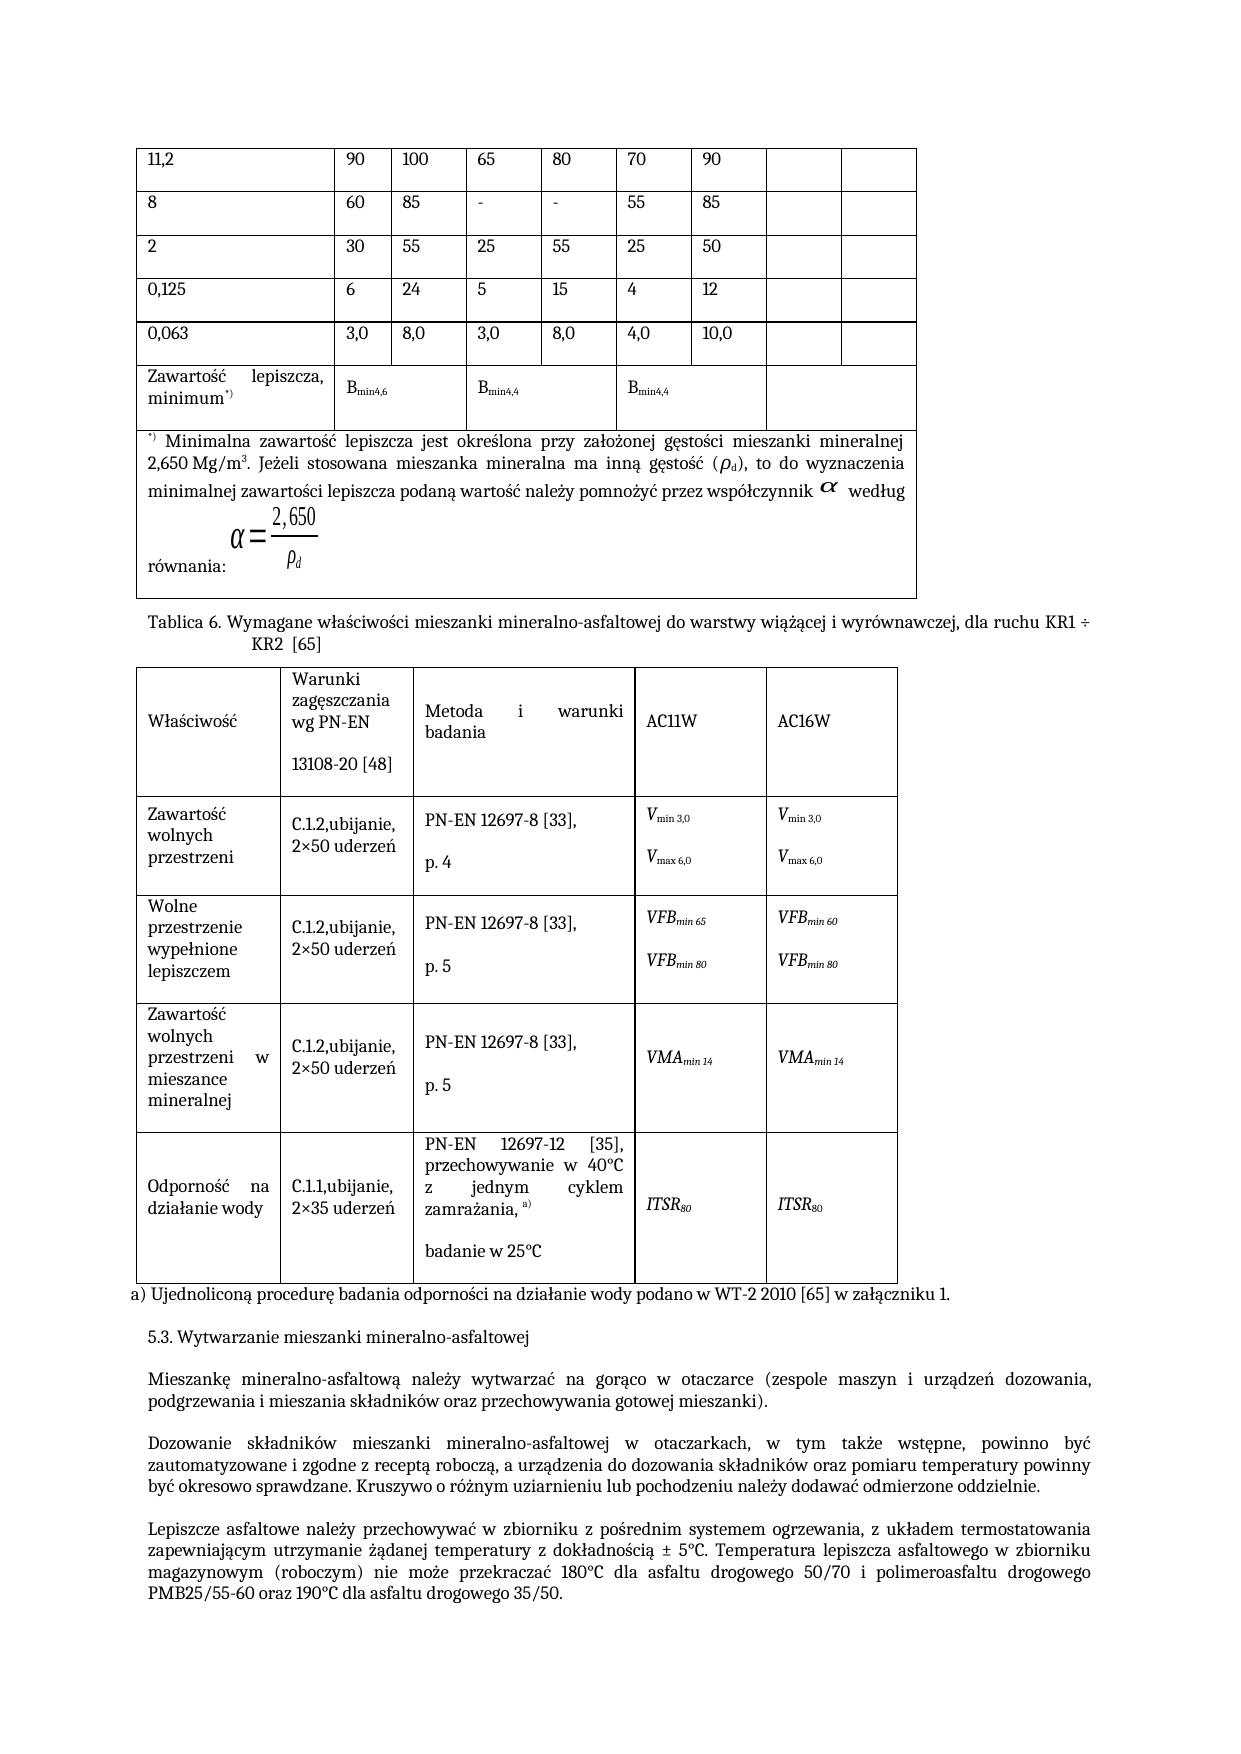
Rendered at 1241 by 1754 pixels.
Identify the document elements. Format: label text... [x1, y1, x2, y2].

table_cell 4,0 [617, 323, 691, 365]
table_cell 3,0 [335, 323, 391, 365]
table_header Właściwość [137, 668, 280, 796]
table_cell 65 [467, 149, 541, 191]
table_cell 11,2 [137, 149, 334, 191]
table_cell 3,0 [467, 323, 541, 365]
table_cell 70 [617, 149, 691, 191]
table_cell VMAmin 14 [636, 1004, 766, 1132]
table_header Warunki zagęszczania wg PN-EN 13108-20 [48] [281, 668, 413, 796]
table_cell - [542, 192, 616, 234]
table_cell 10,0 [692, 323, 766, 365]
text Dozowanie składników mieszanki mineralno-asfaltowej w otaczarkach, w tym także wstępne, powinno być zautomatyzowane i zgodne z receptą roboczą, a urządzenia do dozowania składników oraz pomiaru temperatury powinny być okresowo sprawdzane. Kruszywo o różnym uziarnieniu lub pochodzeniu należy dodawać odmierzone oddzielnie. [148, 1433, 1093, 1497]
table_cell 100 [392, 149, 466, 191]
table_cell PN-EN 12697-8 [33], p. 5 [414, 1004, 634, 1132]
table_cell ITSR80 [636, 1133, 766, 1283]
table_cell 85 [392, 192, 466, 234]
table_cell Vmin 3,0 Vmax 6,0 [636, 797, 766, 894]
table_cell [767, 366, 916, 430]
table_cell 90 [692, 149, 766, 191]
table_cell PN-EN 12697-12 [35], przechowywanie w 40°C z jednym cyklem zamrażania, a) badanie w 25°C [414, 1133, 634, 1283]
table_cell Zawartość lepiszcza, minimum*) [137, 366, 334, 430]
table_cell 12 [692, 279, 766, 321]
table_cell [842, 323, 916, 365]
table_cell [767, 149, 841, 191]
table_cell ITSR80 [767, 1133, 897, 1283]
table_cell C.1.2,ubijanie, 2×50 uderzeń [281, 797, 413, 894]
table_cell [767, 236, 841, 278]
table_cell [842, 279, 916, 321]
table_cell PN-EN 12697-8 [33], p. 4 [414, 797, 634, 894]
table_cell VFBmin 60 VFBmin 80 [767, 896, 897, 1003]
table_cell 25 [617, 236, 691, 278]
table_cell VFBmin 65 VFBmin 80 [636, 896, 766, 1003]
table_cell Bmin4,6 [335, 366, 466, 430]
text a) Ujednoliconą procedurę badania odporności na działanie wody podano w WT-2 2010 [65] w załączniku 1. [131, 1284, 1093, 1305]
table_cell 15 [542, 279, 616, 321]
table_header AC16W [767, 668, 897, 796]
table_cell 90 [335, 149, 391, 191]
table_cell 5 [467, 279, 541, 321]
table_cell C.1.2,ubijanie, 2×50 uderzeń [281, 1004, 413, 1132]
table_cell 4 [617, 279, 691, 321]
table_cell 0,125 [137, 279, 334, 321]
table_cell [842, 236, 916, 278]
table_cell 55 [392, 236, 466, 278]
table_cell 24 [392, 279, 466, 321]
table_cell C.1.1,ubijanie, 2×35 uderzeń [281, 1133, 413, 1283]
table_cell - [467, 192, 541, 234]
table_cell *) Minimalna zawartość lepiszcza jest określona przy założonej gęstości mieszanki mineralnej 2,650 Mg/m3. Jeżeli stosowana mieszanka mineralna ma inną gęstość (ρd), to do wyznaczenia minimalnej zawartości lepiszcza podaną wartość należy pomnożyć przez współczynnik według równania: [137, 431, 916, 598]
table_cell Wolne przestrzenie wypełnione lepiszczem [137, 896, 280, 1003]
text 5.3. Wytwarzanie mieszanki mineralno-asfaltowej [148, 1326, 1093, 1348]
table_cell 55 [617, 192, 691, 234]
table_cell 0,063 [137, 323, 334, 365]
table_cell [767, 279, 841, 321]
table_cell 50 [692, 236, 766, 278]
table_cell Vmin 3,0 Vmax 6,0 [767, 797, 897, 894]
table_cell 85 [692, 192, 766, 234]
table_cell C.1.2,ubijanie, 2×50 uderzeń [281, 896, 413, 1003]
table_cell 6 [335, 279, 391, 321]
table_cell [767, 323, 841, 365]
table_cell [842, 192, 916, 234]
text Lepiszcze asfaltowe należy przechowywać w zbiorniku z pośrednim systemem ogrzewania, z układem termostatowania zapewniającym utrzymanie żądanej temperatury z dokładnością ± 5°C. Temperatura lepiszcza asfaltowego w zbiorniku magazynowym (roboczym) nie może przekraczać 180°C dla asfaltu drogowego 50/70 i polimeroasfaltu drogowego PMB25/55-60 oraz 190°C dla asfaltu drogowego 35/50. [148, 1518, 1093, 1604]
table_header Metoda i warunki badania [414, 668, 634, 796]
table_cell [767, 192, 841, 234]
table_cell VMAmin 14 [767, 1004, 897, 1132]
table_cell [842, 149, 916, 191]
table_header AC11W [636, 668, 766, 796]
table_cell 60 [335, 192, 391, 234]
table_cell 2 [137, 236, 334, 278]
table_cell Bmin4,4 [617, 366, 766, 430]
table_cell 8 [137, 192, 334, 234]
table_cell Odporność na działanie wody [137, 1133, 280, 1283]
table_cell 25 [467, 236, 541, 278]
table_cell 8,0 [542, 323, 616, 365]
text Tablica 6. Wymagane właściwości mieszanki mineralno-asfaltowej do warstwy wiążącej i wyrównawczej, dla ruchu KR1 ÷ KR2 [65] [148, 612, 1093, 655]
table_cell PN-EN 12697-8 [33], p. 5 [414, 896, 634, 1003]
table_cell Zawartość wolnych przestrzeni [137, 797, 280, 894]
table_cell 55 [542, 236, 616, 278]
table_cell 30 [335, 236, 391, 278]
table_cell Zawartość wolnych przestrzeni w mieszance mineralnej [137, 1004, 280, 1132]
table_cell 8,0 [392, 323, 466, 365]
text Mieszankę mineralno-asfaltową należy wytwarzać na gorąco w otaczarce (zespole maszyn i urządzeń dozowania, podgrzewania i mieszania składników oraz przechowywania gotowej mieszanki). [148, 1369, 1093, 1412]
table_cell Bmin4,4 [467, 366, 616, 430]
table_cell 80 [542, 149, 616, 191]
